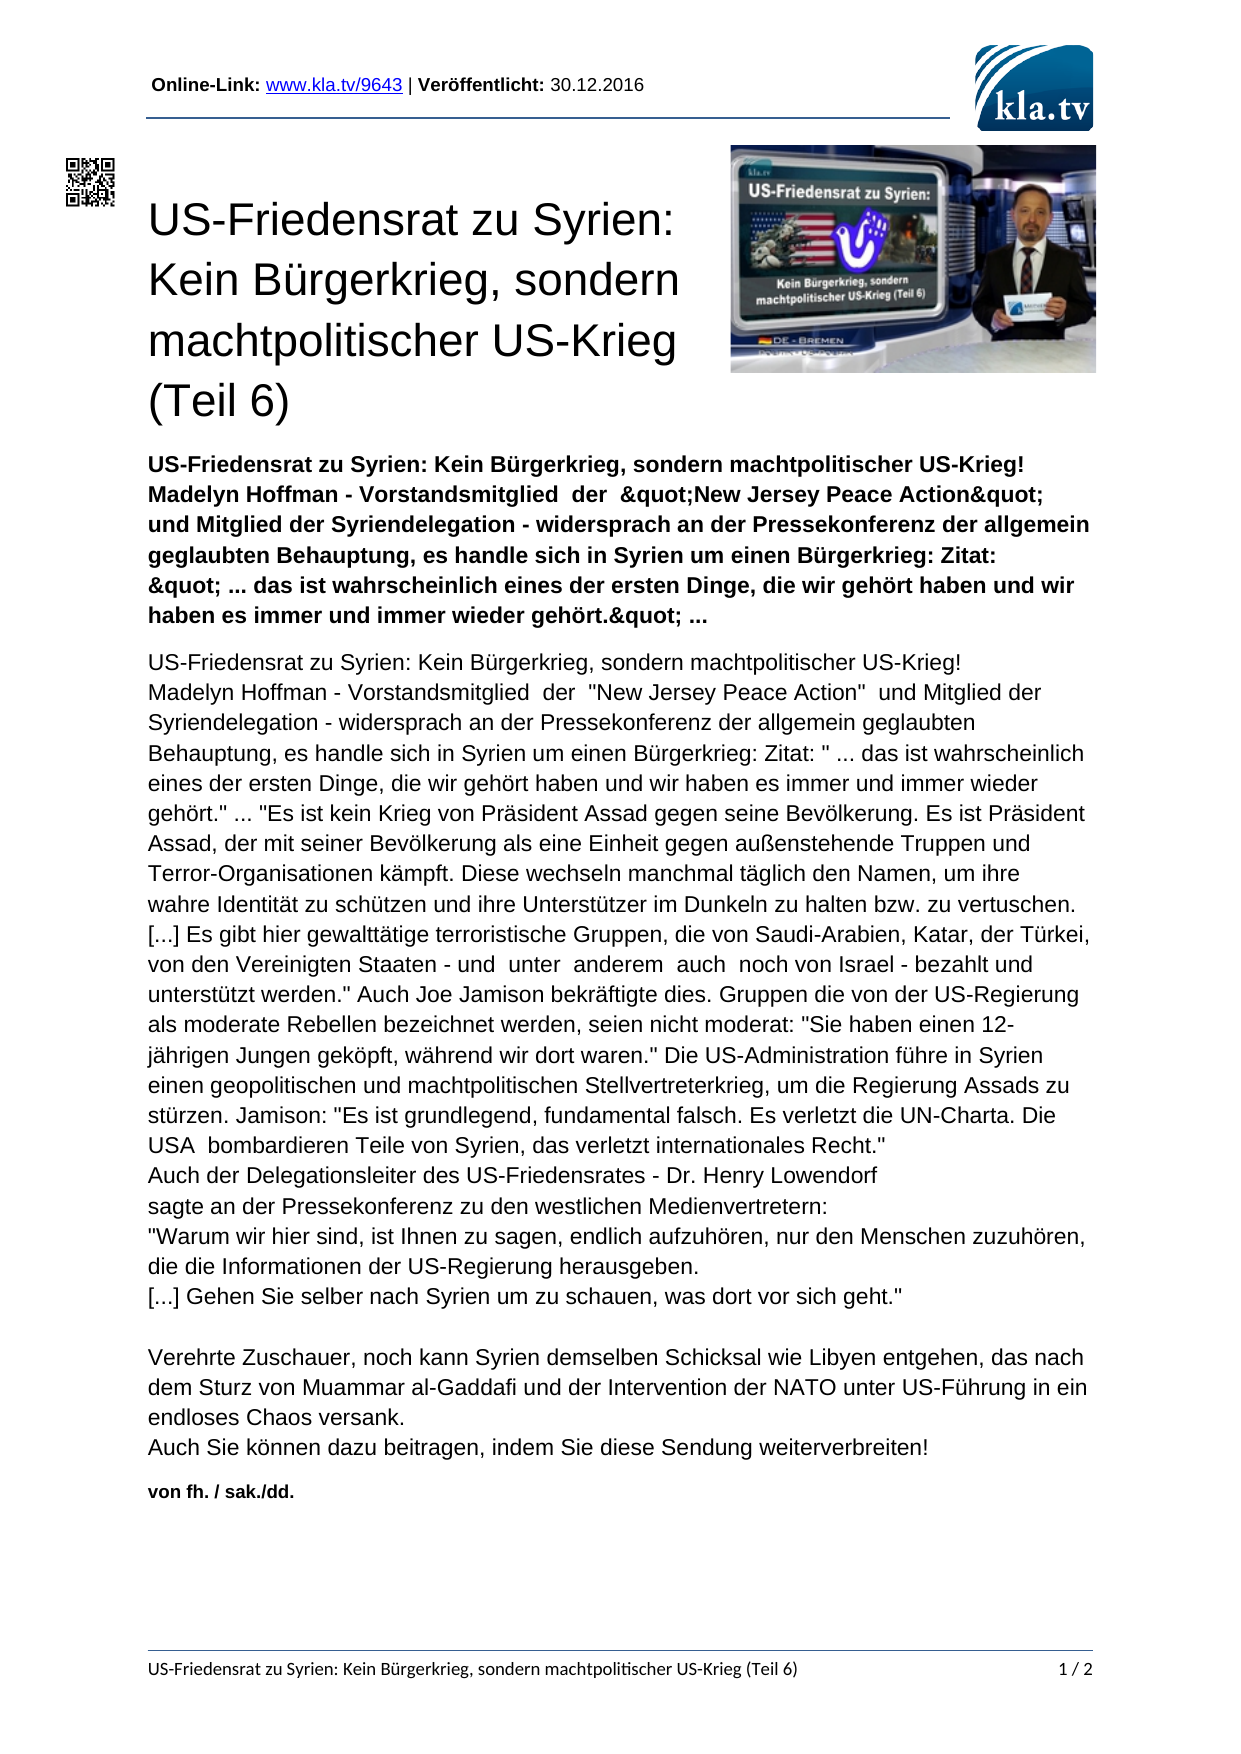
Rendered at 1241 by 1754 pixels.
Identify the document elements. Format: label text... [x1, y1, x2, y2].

text US-Friedensrat zu Syrien: Kein Bürgerkrieg, sondern machtpolitischer US-Krieg (Teil 6) [148, 192, 1093, 427]
text US-Friedensrat zu Syrien: Kein Bürgerkrieg, sondern machtpolitischer US-Krieg! Madelyn Hoffman - Vorstandsmitglied der &quot;New Jersey Peace Action&quot; und Mitglied der Syriendelegation - widersprach an der Pressekonferenz der allgemein geglaubten Behauptung, es handle sich in Syrien um einen Bürgerkrieg: Zitat: &quot; ... das ist wahrscheinlich eines der ersten Dinge, die wir gehört haben und wir haben es immer und immer wieder gehört.&quot; ... [148, 451, 1093, 628]
text US-Friedensrat zu Syrien: Kein Bürgerkrieg, sondern machtpolitischer US-Krieg! Madelyn Hoffman - Vorstandsmitglied der "New Jersey Peace Action" und Mitglied der Syriendelegation - widersprach an der Pressekonferenz der allgemein geglaubten Behauptung, es handle sich in Syrien um einen Bürgerkrieg: Zitat: " ... das ist wahrscheinlich eines der ersten Dinge, die wir gehört haben und wir haben es immer und immer wieder gehört." ... "Es ist kein Krieg von Präsident Assad gegen seine Bevölkerung. Es ist Präsident Assad, der mit seiner Bevölkerung als eine Einheit gegen außenstehende Truppen und Terror-Organisationen kämpft. Diese wechseln manchmal täglich den Namen, um ihre wahre Identität zu schützen und ihre Unterstützer im Dunkeln zu halten bzw. zu vertuschen. [...] Es gibt hier gewalttätige terroristische Gruppen, die von Saudi-Arabien, Katar, der Türkei, von den Vereinigten Staaten - und unter anderem auch noch von Israel - bezahlt und unterstützt werden." Auch Joe Jamison bekräftigte dies. Gruppen die von der US-Regierung als moderate Rebellen bezeichnet werden, seien nicht moderat: "Sie haben einen 12-jährigen Jungen geköpft, während wir dort waren." Die US-Administration führe in Syrien einen geopolitischen und machtpolitischen Stellvertreterkrieg, um die Regierung Assads zu stürzen. Jamison: "Es ist grundlegend, fundamental falsch. Es verletzt die UN-Charta. Die USA bombardieren Teile von Syrien, das verletzt internationales Recht." Auch der Delegationsleiter des US-Friedensrates - Dr. Henry Lowendorf sagte an der Pressekonferenz zu den westlichen Medienvertretern: "Warum wir hier sind, ist Ihnen zu sagen, endlich aufzuhören, nur den Menschen zuzuhören, die die Informationen der US-Regierung herausgeben. [...] Gehen Sie selber nach Syrien um zu schauen, was dort vor sich geht." Verehrte Zuschauer, noch kann Syrien demselben Schicksal wie Libyen entgehen, das nach dem Sturz von Muammar al-Gaddafi und der Intervention der NATO unter US-Führung in ein endloses Chaos versank. Auch Sie können dazu beitragen, indem Sie diese Sendung weiterverbreiten! [148, 649, 1093, 1461]
text von fh. / sak./dd. [148, 1481, 1093, 1503]
